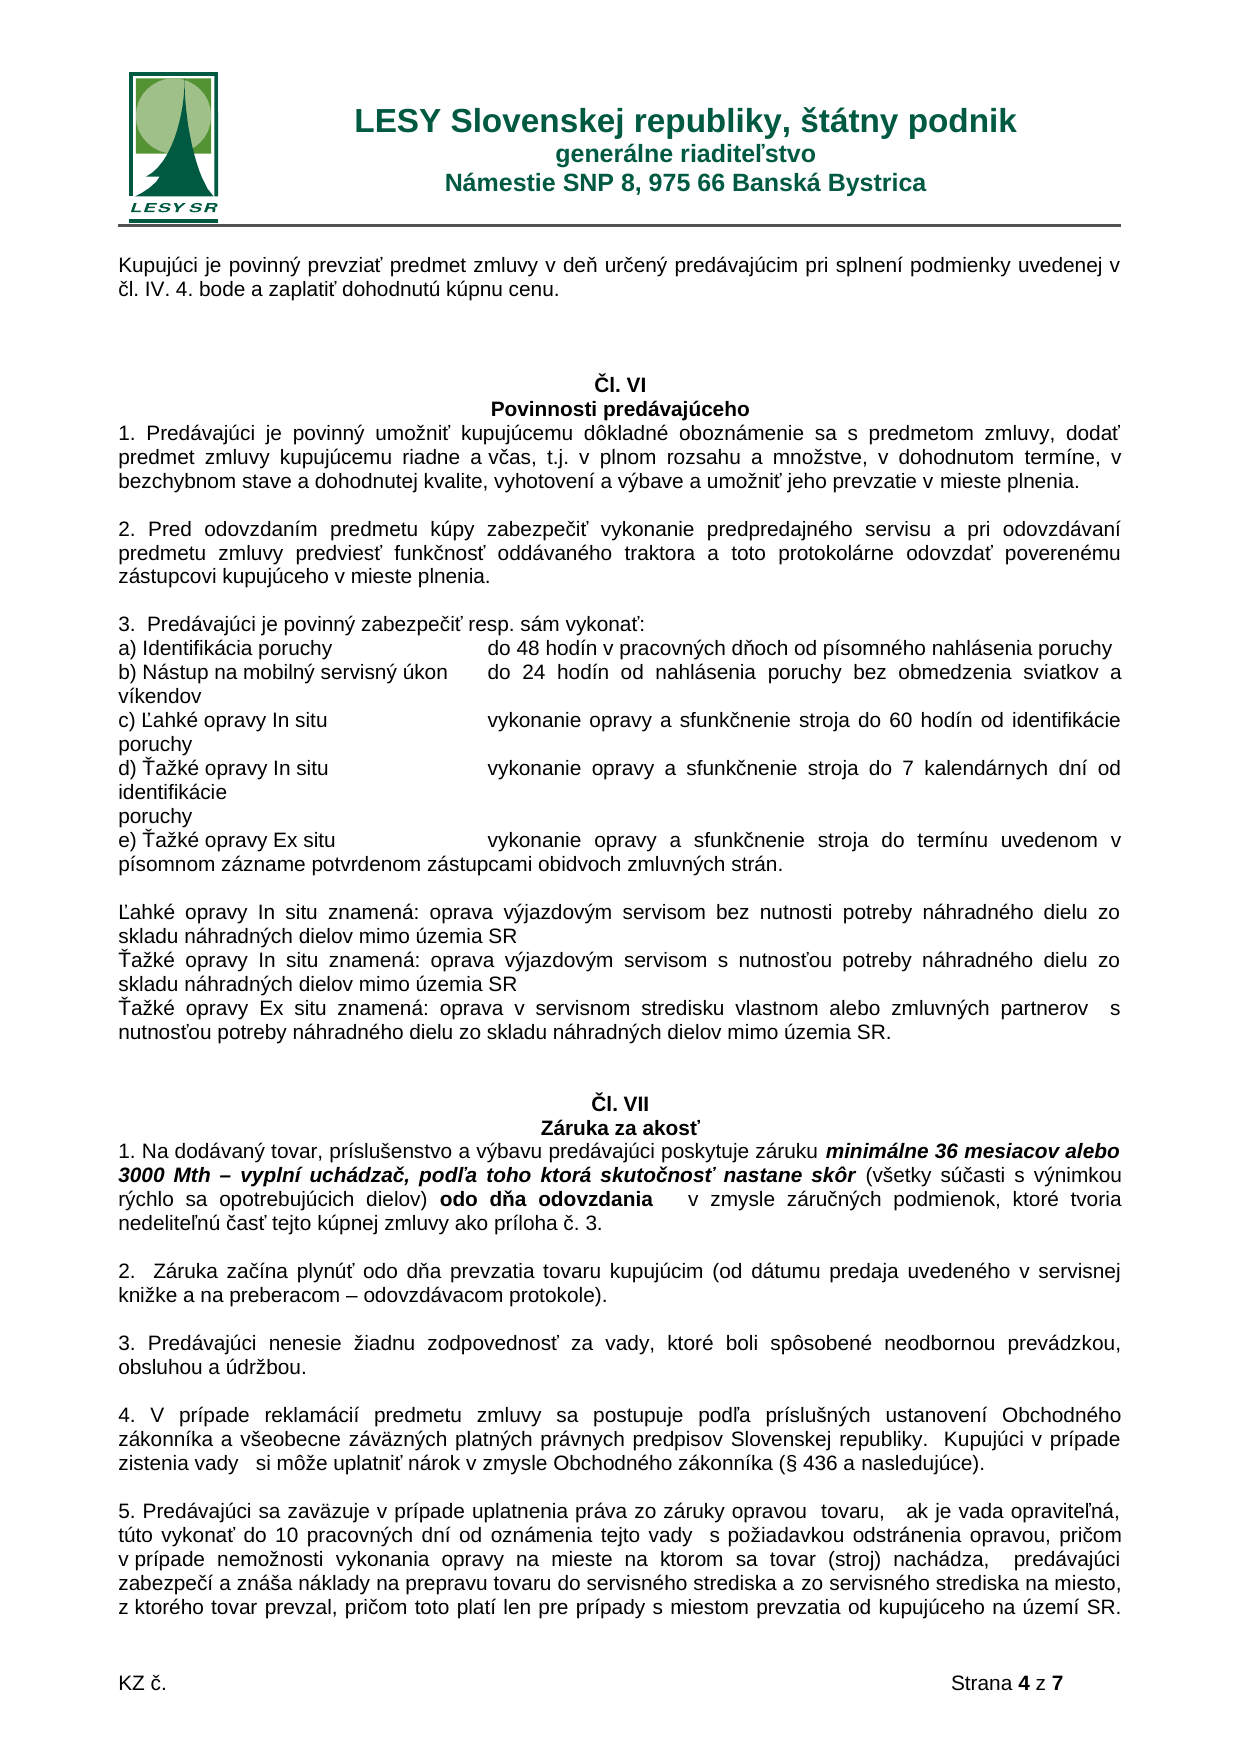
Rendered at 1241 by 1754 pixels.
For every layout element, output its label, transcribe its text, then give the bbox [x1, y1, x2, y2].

text 2. Záruka začína plynúť odo dňa prevzatia tovaru kupujúcim (od dátumu predaja uvedeného v servisnej knižke a na preberacom – odovzdávacom protokole). [118, 1259, 1122, 1307]
text Čl. VI [118, 373, 1122, 397]
text 1. Predávajúci je povinný umožniť kupujúcemu dôkladné oboznámenie sa s predmetom zmluvy, dodať predmet zmluvy kupujúcemu riadne a včas, t.j. v plnom rozsahu a množstve, v dohodnutom termíne, v bezchybnom stave a dohodnutej kvalite, vyhotovení a výbave a umožniť jeho prevzatie v mieste plnenia. [118, 421, 1122, 492]
text 1. Na dodávaný tovar, príslušenstvo a výbavu predávajúci poskytuje záruku minimálne 36 mesiacov alebo 3000 Mth – vyplní uchádzač, podľa toho ktorá skutočnosť nastane skôr (všetky súčasti s výnimkou rýchlo sa opotrebujúcich dielov) odo dňa odovzdania v zmysle záručných podmienok, ktoré tvoria nedeliteľnú časť tejto kúpnej zmluvy ako príloha č. 3. [118, 1139, 1122, 1235]
text Čl. VII [118, 1091, 1122, 1115]
text 3. Predávajúci nenesie žiadnu zodpovednosť za vady, ktoré boli spôsobené neodbornou prevádzkou, obsluhou a údržbou. [118, 1331, 1122, 1379]
text Ťažké opravy In situ znamená: oprava výjazdovým servisom s nutnosťou potreby náhradného dielu zo skladu náhradných dielov mimo územia SR [118, 948, 1122, 996]
text a) Identifikácia poruchy do 48 hodín v pracovných dňoch od písomného nahlásenia poruchy [118, 636, 1122, 660]
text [118, 1499, 1122, 1618]
text Záruka za akosť [118, 1115, 1122, 1139]
text 4. V prípade reklamácií predmetu zmluvy sa postupuje podľa príslušných ustanovení Obchodného zákonníka a všeobecne záväzných platných právnych predpisov Slovenskej republiky. Kupujúci v prípade zistenia vady si môže uplatniť nárok v zmysle Obchodného zákonníka (§ 436 a nasledujúce). [118, 1403, 1122, 1475]
text Ľahké opravy In situ znamená: oprava výjazdovým servisom bez nutnosti potreby náhradného dielu zo skladu náhradných dielov mimo územia SR [118, 900, 1122, 948]
text e) Ťažké opravy Ex situ vykonanie opravy a sfunkčnenie stroja do termínu uvedenom v písomnom zázname potvrdenom zástupcami obidvoch zmluvných strán. [118, 828, 1122, 876]
text b) Nástup na mobilný servisný úkon do 24 hodín od nahlásenia poruchy bez obmedzenia sviatkov a víkendov [118, 660, 1122, 708]
text Povinnosti predávajúceho [118, 397, 1122, 421]
text d) Ťažké opravy In situ vykonanie opravy a sfunkčnenie stroja do 7 kalendárnych dní od identifikácie [118, 756, 1122, 804]
text poruchy [118, 804, 1122, 828]
text 2. Pred odovzdaním predmetu kúpy zabezpečiť vykonanie predpredajného servisu a pri odovzdávaní predmetu zmluvy predviesť funkčnosť oddávaného traktora a toto protokolárne odovzdať poverenému zástupcovi kupujúceho v mieste plnenia. [118, 516, 1122, 588]
text Ťažké opravy Ex situ znamená: oprava v servisnom stredisku vlastnom alebo zmluvných partnerov s nutnosťou potreby náhradného dielu zo skladu náhradných dielov mimo územia SR. [118, 996, 1122, 1043]
text Kupujúci je povinný prevziať predmet zmluvy v deň určený predávajúcim pri splnení podmienky uvedenej v čl. IV. 4. bode a zaplatiť dohodnutú kúpnu cenu. [118, 253, 1122, 301]
text c) Ľahké opravy In situ vykonanie opravy a sfunkčnenie stroja do 60 hodín od identifikácie poruchy [118, 708, 1122, 756]
text 3. Predávajúci je povinný zabezpečiť resp. sám vykonať: [118, 612, 1122, 636]
